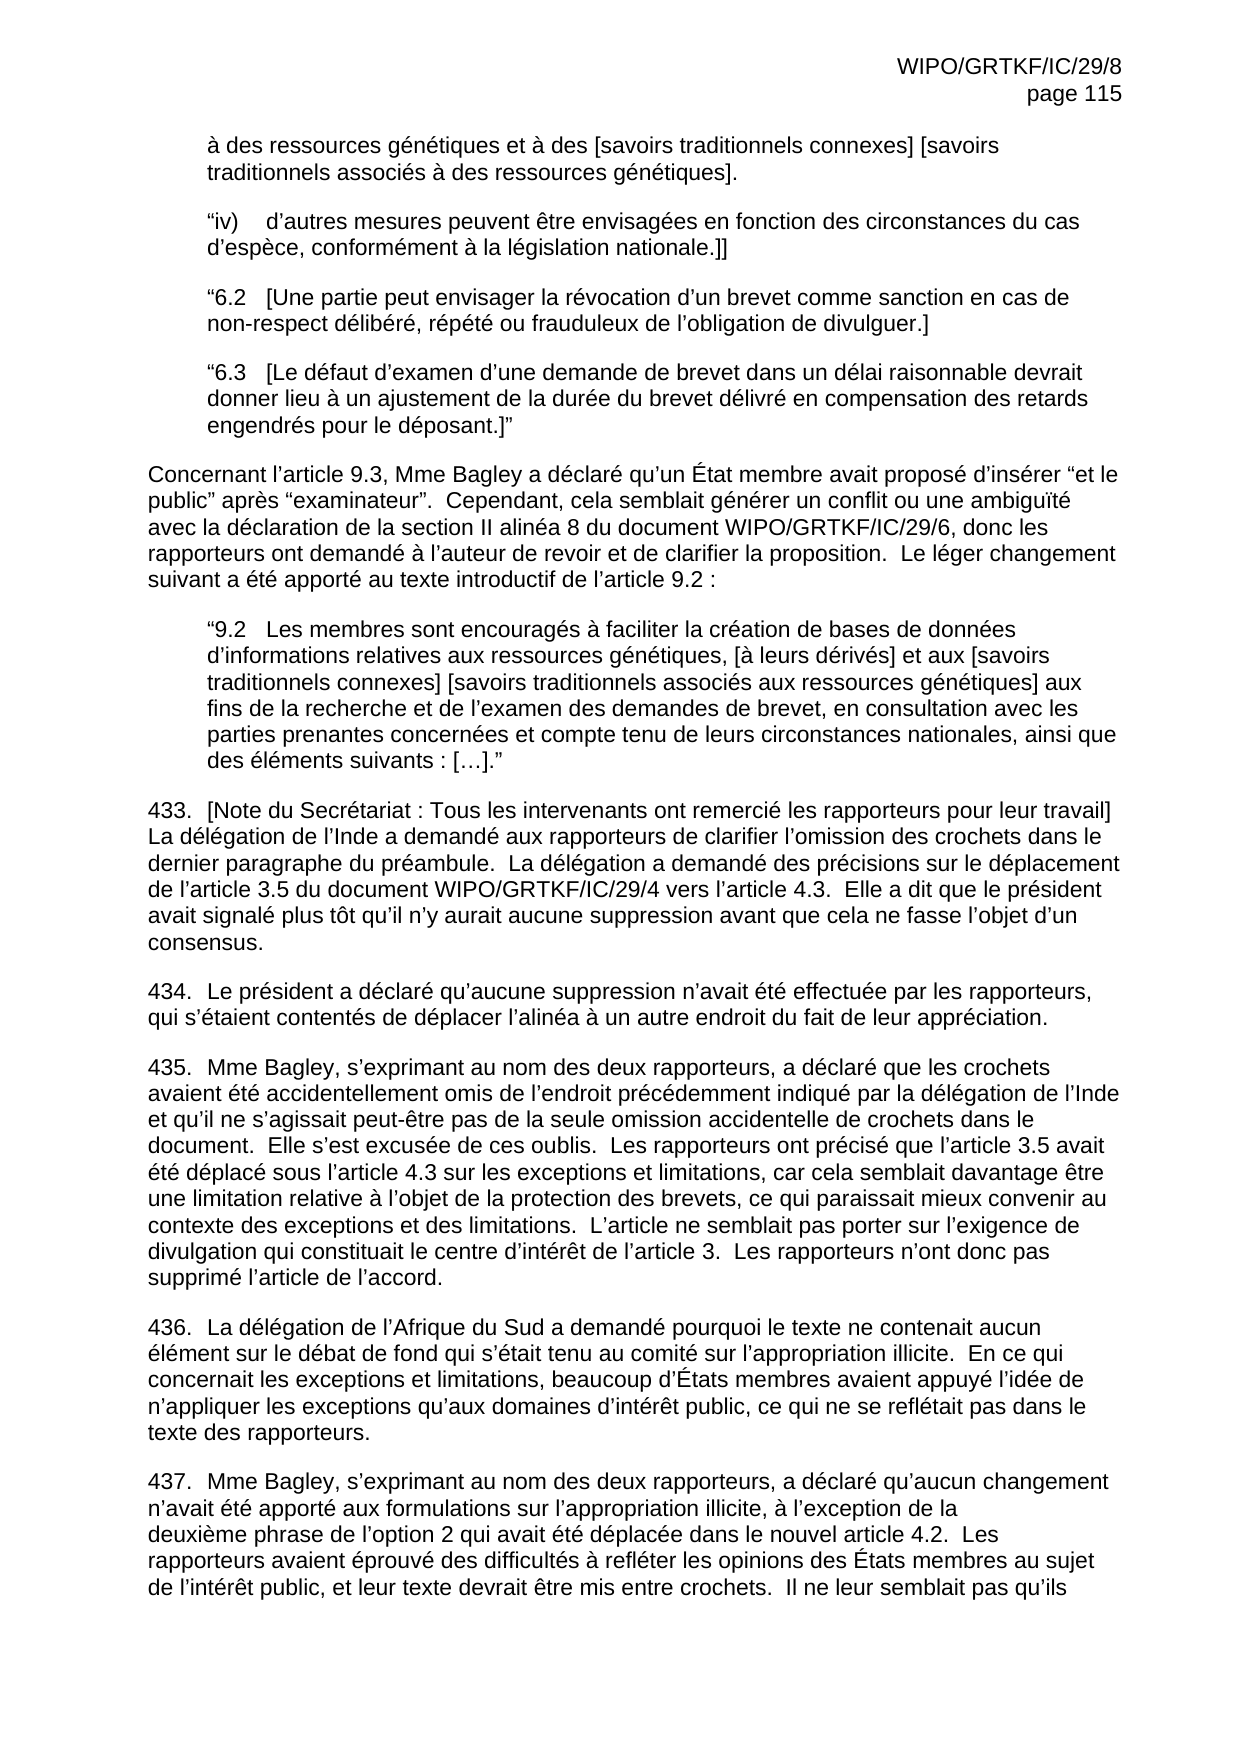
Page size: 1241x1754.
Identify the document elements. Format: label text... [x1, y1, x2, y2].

list “6.2 [Une partie peut envisager la révocation d’un brevet comme sanction en cas de non-respect délibéré, répété ou frauduleux de l’obligation de divulguer.] [207, 283, 1122, 336]
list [207, 132, 1122, 185]
text La délégation de l’Afrique du Sud a demandé pourquoi le texte ne contenait aucun élément sur le débat de fond qui s’était tenu au comité sur l’appropriation illicite. En ce qui concernait les exceptions et limitations, beaucoup d’États membres avaient appuyé l’idée de n’appliquer les exceptions qu’aux domaines d’intérêt public, ce qui ne se reflétait pas dans le texte des rapporteurs. [148, 1313, 1122, 1445]
list “iv) d’autres mesures peuvent être envisagées en fonction des circonstances du cas d’espèce, conformément à la législation nationale.]] [207, 208, 1122, 261]
text Le président a déclaré qu’aucune suppression n’avait été effectuée par les rapporteurs, qui s’étaient contentés de déplacer l’alinéa à un autre endroit du fait de leur appréciation. [148, 978, 1122, 1031]
list “9.2 Les membres sont encouragés à faciliter la création de bases de données d’informations relatives aux ressources génétiques, [à leurs dérivés] et aux [savoirs traditionnels connexes] [savoirs traditionnels associés aux ressources génétiques] aux fins de la recherche et de l’examen des demandes de brevet, en consultation avec les parties prenantes concernées et compte tenu de leurs circonstances nationales, ainsi que des éléments suivants : […].” [207, 616, 1122, 774]
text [148, 1468, 1122, 1600]
text Mme Bagley, s’exprimant au nom des deux rapporteurs, a déclaré que les crochets avaient été accidentellement omis de l’endroit précédemment indiqué par la délégation de l’Inde et qu’il ne s’agissait peut-être pas de la seule omission accidentelle de crochets dans le document. Elle s’est excusée de ces oublis. Les rapporteurs ont précisé que l’article 3.5 avait été déplacé sous l’article 4.3 sur les exceptions et limitations, car cela semblait davantage être une limitation relative à l’objet de la protection des brevets, ce qui paraissait mieux convenir au contexte des exceptions et des limitations. L’article ne semblait pas porter sur l’exigence de divulgation qui constituait le centre d’intérêt de l’article 3. Les rapporteurs n’ont donc pas supprimé l’article de l’accord. [148, 1053, 1122, 1291]
list “6.3 [Le défaut d’examen d’une demande de brevet dans un délai raisonnable devrait donner lieu à un ajustement de la durée du brevet délivré en compensation des retards engendrés pour le déposant.]” [207, 359, 1122, 438]
text [Note du Secrétariat : Tous les intervenants ont remercié les rapporteurs pour leur travail] La délégation de l’Inde a demandé aux rapporteurs de clarifier l’omission des crochets dans le dernier paragraphe du préambule. La délégation a demandé des précisions sur le déplacement de l’article 3.5 du document WIPO/GRTKF/IC/29/4 vers l’article 4.3. Elle a dit que le président avait signalé plus tôt qu’il n’y aurait aucune suppression avant que cela ne fasse l’objet d’un consensus. [148, 797, 1122, 955]
list Concernant l’article 9.3, Mme Bagley a déclaré qu’un État membre avait proposé d’insérer “et le public” après “examinateur”. Cependant, cela semblait générer un conflit ou une ambiguïté avec la déclaration de la section II alinéa 8 du document WIPO/GRTKF/IC/29/6, donc les rapporteurs ont demandé à l’auteur de revoir et de clarifier la proposition. Le léger changement suivant a été apporté au texte introductif de l’article 9.2 : [148, 461, 1122, 593]
